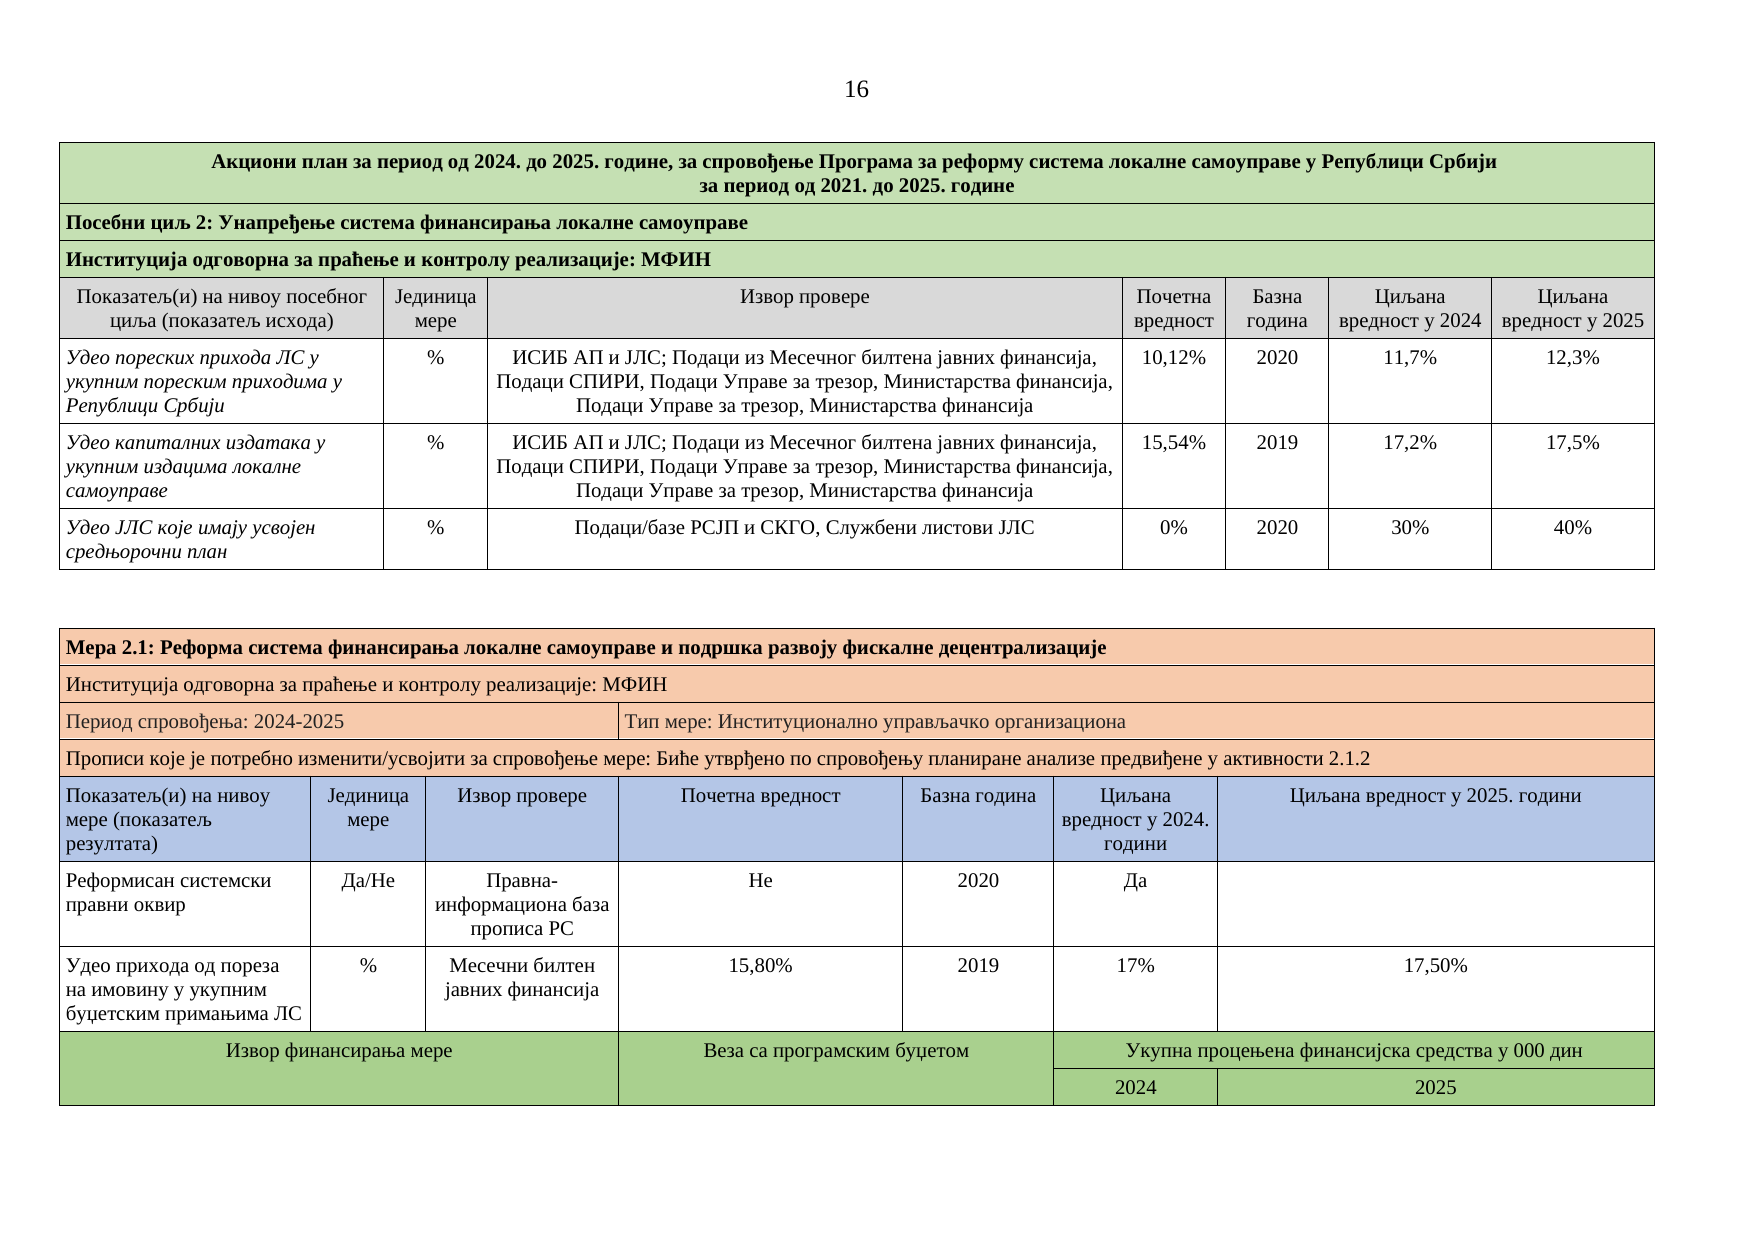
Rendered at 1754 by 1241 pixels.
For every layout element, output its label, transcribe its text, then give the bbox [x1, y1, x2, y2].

table_cell Jединица мере [311, 777, 425, 861]
table_cell % [384, 424, 487, 508]
table_cell Показатељ(и) на нивоу мере (показатељ резултата) [60, 777, 310, 861]
table_cell Да [1054, 862, 1217, 946]
table_cell Удео прихода од пореза на имовину у укупним буџетским примањима ЛС [60, 947, 310, 1031]
table_cell Базна година [903, 777, 1053, 861]
table_cell 0% [1123, 509, 1225, 569]
table_cell Базна година [1226, 278, 1328, 338]
table_cell 2025 [1218, 1069, 1654, 1105]
table_cell Реформисан системски правни оквир [60, 862, 310, 946]
table_cell 2020 [903, 862, 1053, 946]
table_cell 17,2% [1329, 424, 1491, 508]
table_cell Институција одговорна за праћење и контролу реализације: МФИН [60, 666, 1654, 702]
table_cell Месечни билтен јавних финансија [426, 947, 618, 1031]
table_cell Да/Не [311, 862, 425, 946]
table_cell % [384, 509, 487, 569]
table_header Мера 2.1: Реформа система финансирања локалне самоуправе и подршка развоју фискалне децентрализације [60, 629, 1654, 664]
table_cell 17,5% [1492, 424, 1654, 508]
table_cell Период спровођења: 2024-2025 [60, 703, 618, 738]
table_cell 30% [1329, 509, 1491, 569]
table_cell Почетна вредност [1123, 278, 1225, 338]
table_cell 2024 [1054, 1069, 1217, 1105]
table_cell 10,12% [1123, 339, 1225, 423]
table_cell Удео ЈЛС које имају усвојен средњорочни план [60, 509, 383, 569]
table_cell Удео пореских прихода ЛС у укупним пореским приходима у Републици Србији [60, 339, 383, 423]
table_cell ИСИБ АП и ЈЛС; Подаци из Месечног билтена јавних финансија, Подаци СПИРИ, Подаци Управе за трезор, Министарства финансија, Подаци Управе за трезор, Министарства финансија [488, 339, 1122, 423]
table_cell Веза са програмским буџетом [619, 1032, 1053, 1105]
table_cell 2020 [1226, 339, 1328, 423]
table_cell 11,7% [1329, 339, 1491, 423]
table_cell Извор провере [488, 278, 1122, 338]
table_cell Посебни циљ 2: Унапређење система финансирања локалне самоуправе [60, 204, 1654, 240]
table_cell Не [619, 862, 902, 946]
table_cell Институција одговорна за праћење и контролу реализације: МФИН [60, 241, 1654, 277]
table_cell Циљaна вредност у 2024. години [1054, 777, 1217, 861]
table_cell 15,54% [1123, 424, 1225, 508]
table_cell 17% [1054, 947, 1217, 1031]
table_cell Извор финансирања мере [60, 1032, 618, 1105]
table_cell [1218, 862, 1654, 946]
table_cell Тип мере: Институционално управљачко организациона [619, 703, 1654, 738]
table_cell Циљaна вредност у 2025. години [1218, 777, 1654, 861]
table_cell 17,50% [1218, 947, 1654, 1031]
table_cell 2019 [903, 947, 1053, 1031]
table_cell Показатељ(и) на нивоу посебног циља (показатељ исхода) [60, 278, 383, 338]
table_cell Правна-информациона база прописа РС [426, 862, 618, 946]
table_cell 2019 [1226, 424, 1328, 508]
table_cell 12,3% [1492, 339, 1654, 423]
table_cell % [311, 947, 425, 1031]
table_cell % [384, 339, 487, 423]
table_cell Jединица мере [384, 278, 487, 338]
table_cell 2020 [1226, 509, 1328, 569]
table_cell Циљана вредност у 2024 [1329, 278, 1491, 338]
table_cell Извор провере [426, 777, 618, 861]
table_cell 40% [1492, 509, 1654, 569]
table_cell Почетна вредност [619, 777, 902, 861]
table_cell Прописи које је потребно изменити/усвојити за спровођење мере: Биће утврђено по спровођењу планиране анализе предвиђене у активности 2.1.2 [60, 740, 1654, 776]
table_cell Циљана вредност у 2025 [1492, 278, 1654, 338]
table_cell Укупна процењена финансијска средства у 000 дин [1054, 1032, 1654, 1068]
table_header Акциони план за период од 2024. до 2025. године, за спровођење Програма за реформу система локалне самоуправе у Републици Србији за период од 2021. до 2025. године [60, 143, 1654, 203]
table_cell Подаци/базе РСЈП и СКГО, Службени листови ЈЛС [488, 509, 1122, 569]
table_cell ИСИБ АП и ЈЛС; Подаци из Месечног билтена јавних финансија, Подаци СПИРИ, Подаци Управе за трезор, Министарства финансија, Подаци Управе за трезор, Министарства финансија [488, 424, 1122, 508]
table_cell Удео капиталних издатака у укупним издацима локалне самоуправе [60, 424, 383, 508]
table_cell 15,80% [619, 947, 902, 1031]
